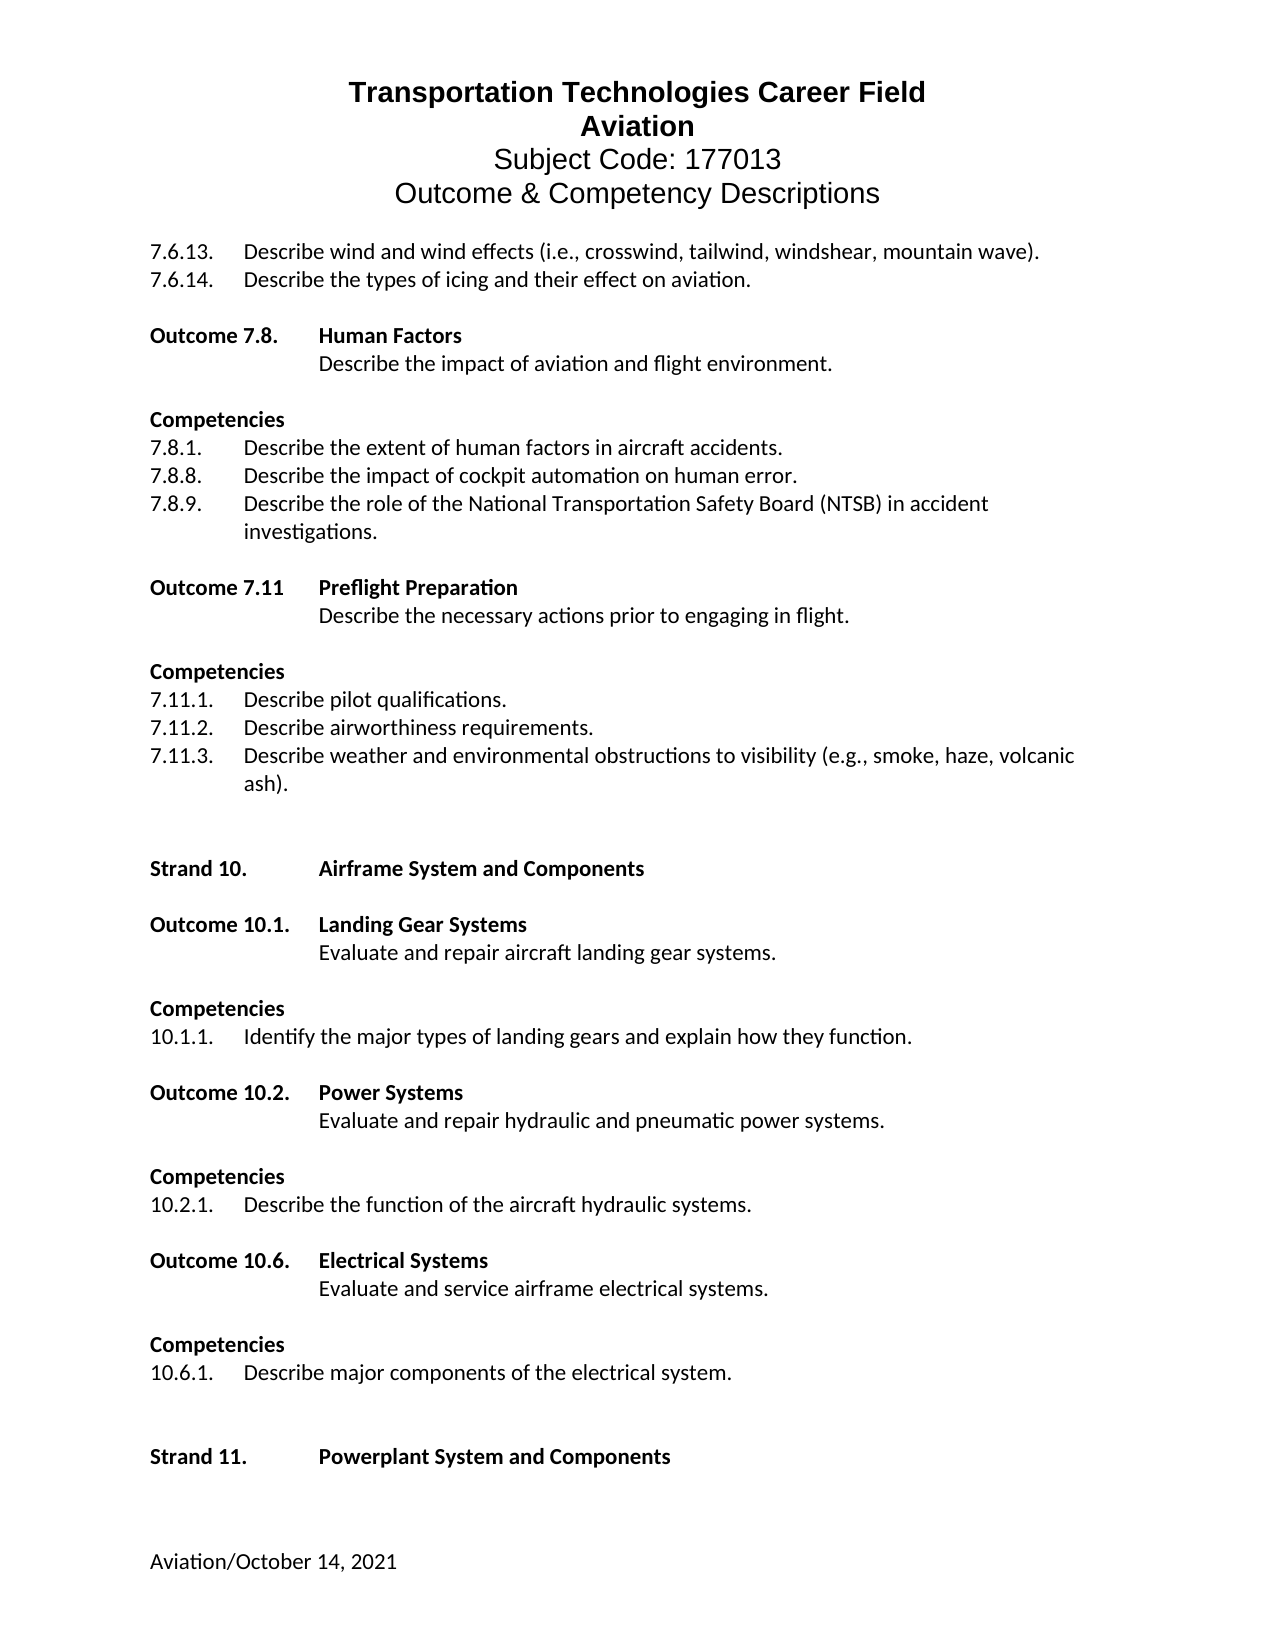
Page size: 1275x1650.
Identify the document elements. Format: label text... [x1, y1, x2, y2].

text Competencies [150, 994, 1125, 1022]
text 7.11.2. Describe airworthiness requirements. [150, 713, 1125, 742]
text Competencies [150, 1330, 1125, 1358]
text 7.8.1. Describe the extent of human factors in aircraft accidents. [150, 433, 1125, 461]
text 10.2.1. Describe the function of the aircraft hydraulic systems. [150, 1190, 1125, 1218]
text Outcome 7.11 Preflight Preparation [150, 573, 1125, 601]
text Competencies [150, 1162, 1125, 1190]
text 10.1.1. Identify the major types of landing gears and explain how they function. [150, 1022, 1125, 1050]
text 10.6.1. Describe major components of the electrical system. [150, 1358, 1125, 1386]
text 7.6.14. Describe the types of icing and their effect on aviation. [150, 265, 1125, 293]
text Outcome 10.1. Landing Gear Systems [150, 910, 1125, 938]
text Competencies [150, 405, 1125, 433]
text 7.6.13. Describe wind and wind effects (i.e., crosswind, tailwind, windshear, mountain wave). [150, 237, 1125, 265]
text Evaluate and repair hydraulic and pneumatic power systems. [319, 1106, 1125, 1134]
text Evaluate and service airframe electrical systems. [319, 1274, 1125, 1302]
text Outcome 10.2. Power Systems [150, 1078, 1125, 1106]
text Evaluate and repair aircraft landing gear systems. [319, 938, 1125, 966]
text 7.8.8. Describe the impact of cockpit automation on human error. [150, 461, 1125, 489]
text 7.11.3. Describe weather and environmental obstructions to visibility (e.g., smoke, haze, volcanic ash). [150, 742, 1125, 798]
text Outcome 10.6. Electrical Systems [150, 1246, 1125, 1274]
text Outcome 7.8. Human Factors [150, 321, 1125, 349]
text 7.11.1. Describe pilot qualifications. [150, 686, 1125, 713]
text Strand 11. Powerplant System and Components [150, 1442, 1125, 1470]
text Describe the impact of aviation and flight environment. [319, 349, 1125, 377]
text 7.8.9. Describe the role of the National Transportation Safety Board (NTSB) in accident investigations. [150, 489, 1125, 545]
text Strand 10. Airframe System and Components [150, 854, 1125, 882]
text Describe the necessary actions prior to engaging in flight. [319, 601, 1125, 629]
text Competencies [150, 657, 1125, 686]
